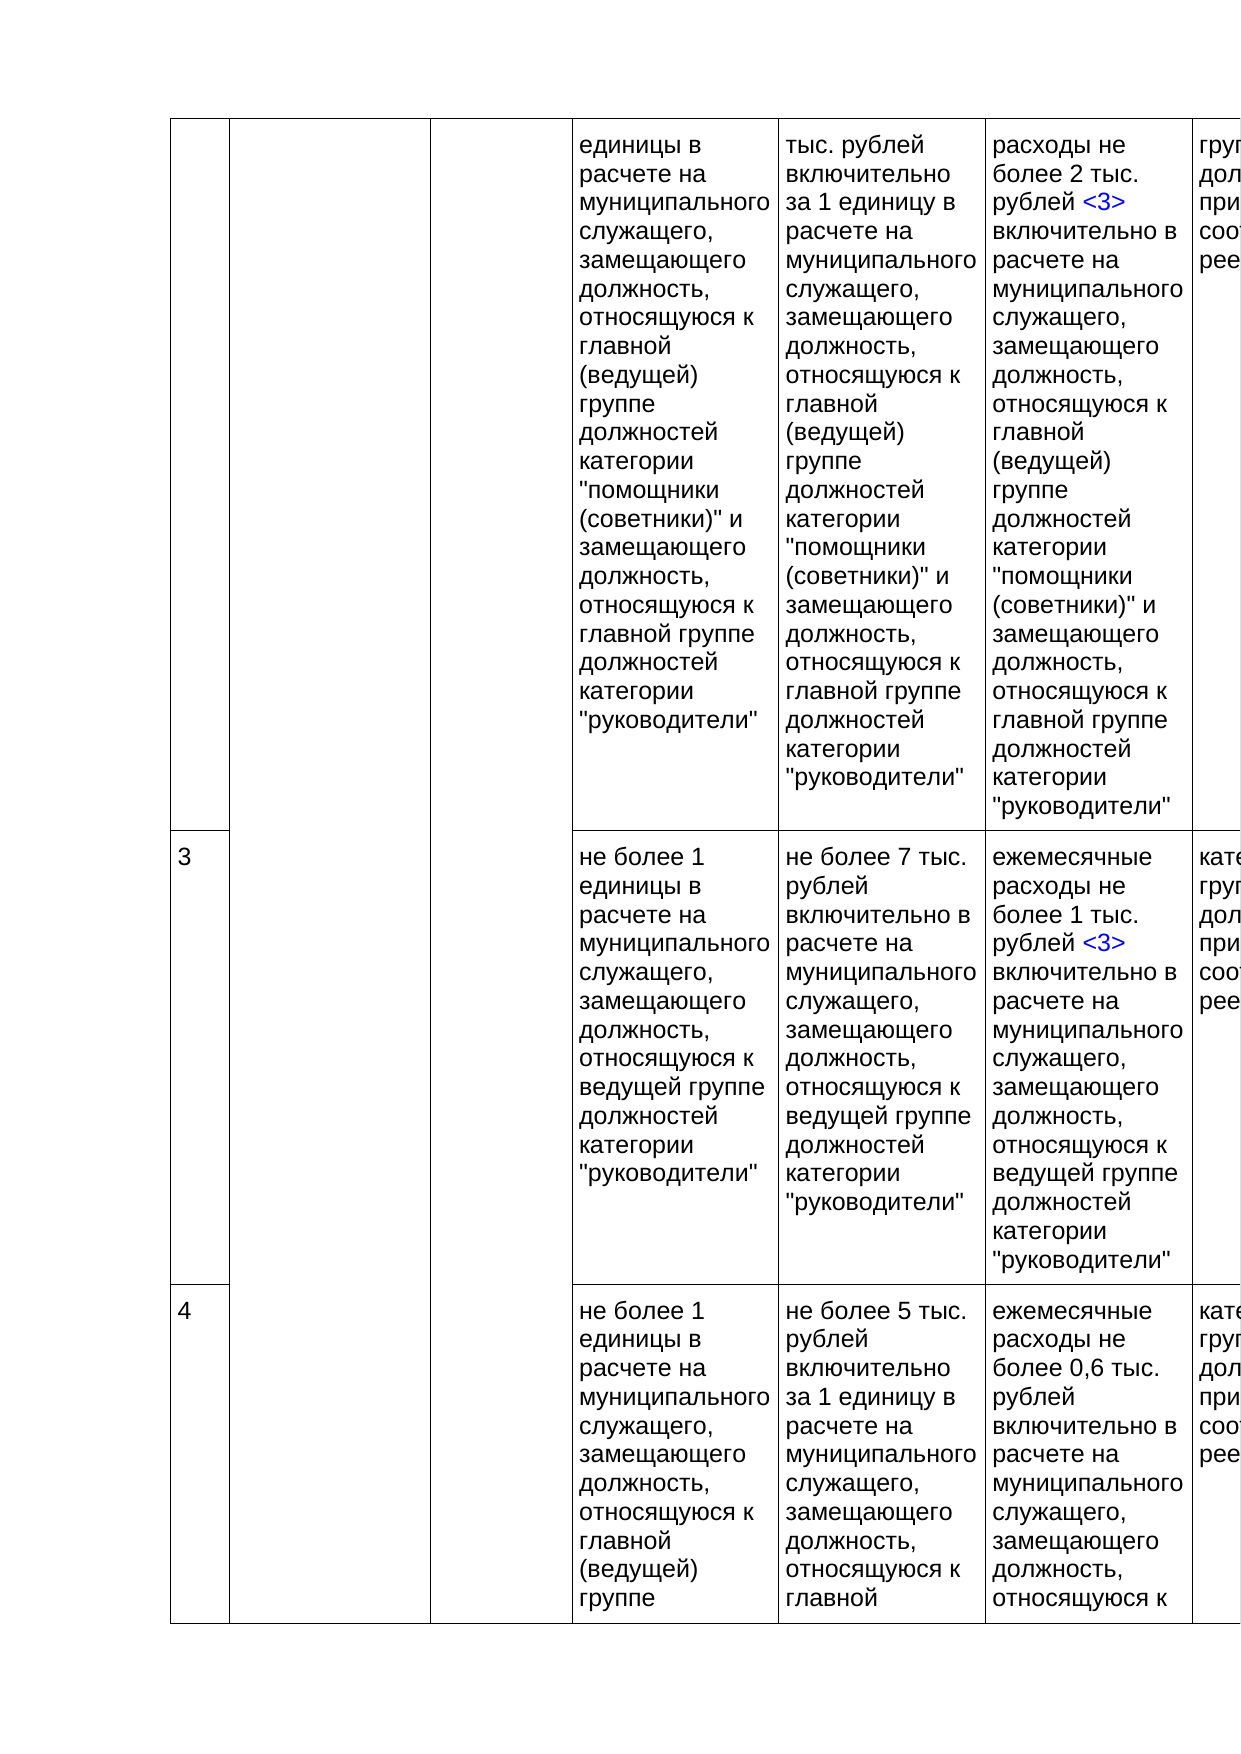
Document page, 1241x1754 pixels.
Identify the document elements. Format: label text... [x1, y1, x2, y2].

table_cell категории и группы должностей приводятся в соответствии с реестром <2> [1193, 831, 1240, 1284]
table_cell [573, 119, 778, 830]
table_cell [573, 1285, 778, 1622]
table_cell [986, 119, 1192, 830]
table_cell не более 7 тыс. рублей включительно в расчете на муниципального служащего, замещающего должность, относящуюся к ведущей группе должностей категории "руководители" [779, 831, 985, 1284]
table_cell не более 1 единицы в расчете на муниципального служащего, замещающего должность, относящуюся к ведущей группе должностей категории "руководители" [573, 831, 778, 1284]
table_cell 4 [171, 1285, 229, 1622]
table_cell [986, 1285, 1192, 1622]
table_cell 2 [171, 119, 229, 830]
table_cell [1193, 1285, 1240, 1622]
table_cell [1193, 119, 1240, 830]
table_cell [779, 119, 985, 830]
table_cell ежемесячные расходы не более 1 тыс. рублей <3> включительно в расчете на муниципального служащего, замещающего должность, относящуюся к ведущей группе должностей категории "руководители" [986, 831, 1192, 1284]
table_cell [779, 1285, 985, 1622]
table_cell 3 [171, 831, 229, 1284]
